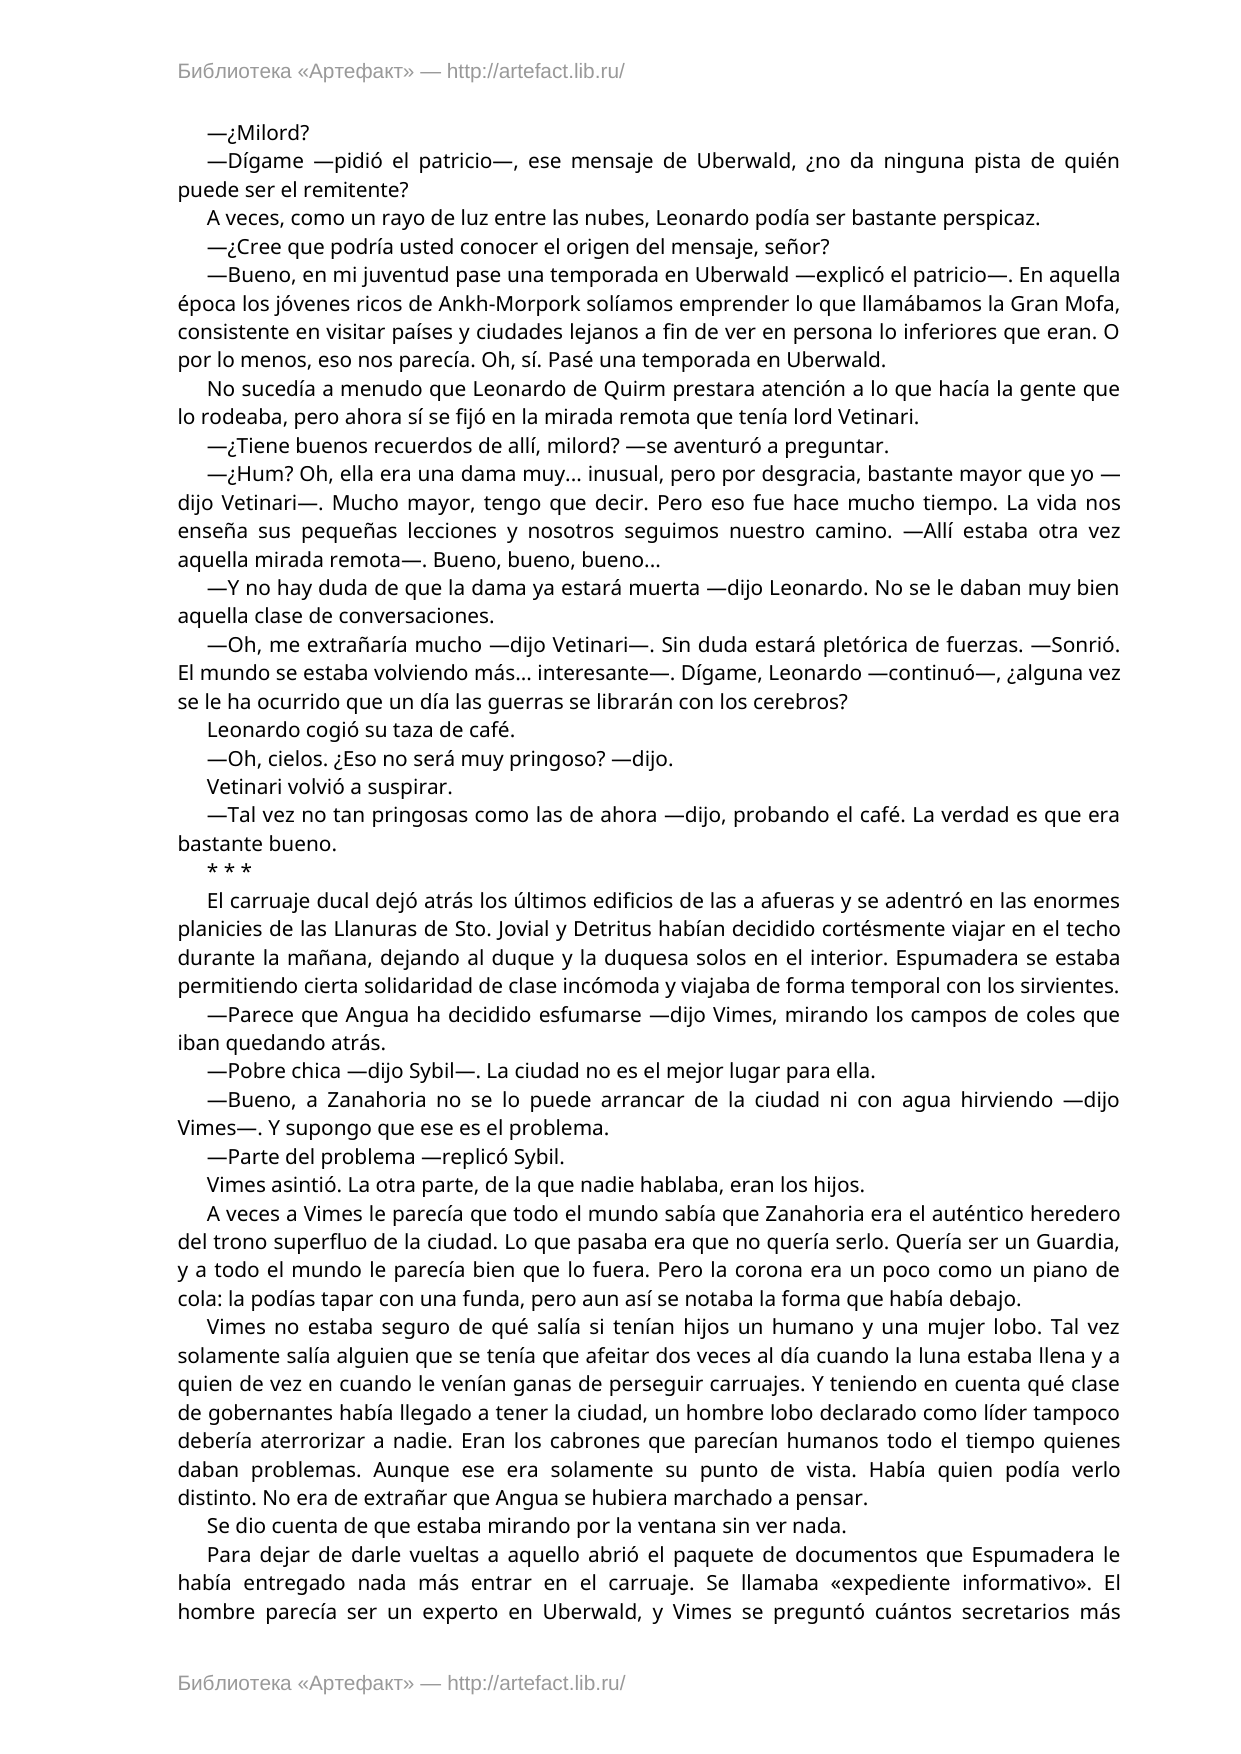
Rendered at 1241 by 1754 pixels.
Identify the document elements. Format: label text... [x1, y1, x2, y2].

text El carruaje ducal dejó atrás los últimos edificios de las a afueras y se adentró en las enormes planicies de las Llanuras de Sto. Jovial y Detritus habían decidido cortésmente viajar en el techo durante la mañana, dejando al duque y la duquesa solos en el interior. Espumadera se estaba permitiendo cierta solidaridad de clase incómoda y viajaba de forma temporal con los sirvientes. [177, 886, 1122, 1000]
text Se dio cuenta de que estaba mirando por la ventana sin ver nada. [177, 1512, 1122, 1540]
text —¿Cree que podría usted conocer el origen del mensaje, señor? [177, 232, 1122, 260]
text Vetinari volvió a suspirar. [177, 772, 1122, 801]
text Leonardo cogió su taza de café. [177, 715, 1122, 744]
text —Y no hay duda de que la dama ya estará muerta —dijo Leonardo. No se le daban muy bien aquella clase de conversaciones. [177, 573, 1122, 630]
text —Bueno, en mi juventud pase una temporada en Uberwald —explicó el patricio—. En aquella época los jóvenes ricos de Ankh-Morpork solíamos emprender lo que llamábamos la Gran Mofa, consistente en visitar países y ciudades lejanos a fin de ver en persona lo inferiores que eran. O por lo menos, eso nos parecía. Oh, sí. Pasé una temporada en Uberwald. [177, 260, 1122, 374]
text A veces a Vimes le parecía que todo el mundo sabía que Zanahoria era el auténtico heredero del trono superfluo de la ciudad. Lo que pasaba era que no quería serlo. Quería ser un Guardia, y a todo el mundo le parecía bien que lo fuera. Pero la corona era un poco como un piano de cola: la podías tapar con una funda, pero aun así se notaba la forma que había debajo. [177, 1199, 1122, 1312]
text —Oh, cielos. ¿Eso no será muy pringoso? —dijo. [177, 744, 1122, 772]
text —Parte del problema —replicó Sybil. [177, 1142, 1122, 1170]
text —Parece que Angua ha decidido esfumarse —dijo Vimes, mirando los campos de coles que iban quedando atrás. [177, 1000, 1122, 1057]
text —Dígame —pidió el patricio—, ese mensaje de Uberwald, ¿no da ninguna pista de quién puede ser el remitente? [177, 147, 1122, 203]
text —Pobre chica —dijo Sybil—. La ciudad no es el mejor lugar para ella. [177, 1057, 1122, 1085]
text A veces, como un rayo de luz entre las nubes, Leonardo podía ser bastante perspicaz. [177, 203, 1122, 232]
text Vimes asintió. La otra parte, de la que nadie hablaba, eran los hijos. [177, 1170, 1122, 1199]
text —¿Tiene buenos recuerdos de allí, milord? —se aventuró a preguntar. [177, 431, 1122, 459]
text Vimes no estaba seguro de qué salía si tenían hijos un humano y una mujer lobo. Tal vez solamente salía alguien que se tenía que afeitar dos veces al día cuando la luna estaba llena y a quien de vez en cuando le venían ganas de perseguir carruajes. Y teniendo en cuenta qué clase de gobernantes había llegado a tener la ciudad, un hombre lobo declarado como líder tampoco debería aterrorizar a nadie. Eran los cabrones que parecían humanos todo el tiempo quienes daban problemas. Aunque ese era solamente su punto de vista. Había quien podía verlo distinto. No era de extrañar que Angua se hubiera marchado a pensar. [177, 1312, 1122, 1512]
text —¿Hum? Oh, ella era una dama muy... inusual, pero por desgracia, bastante mayor que yo —dijo Vetinari—. Mucho mayor, tengo que decir. Pero eso fue hace mucho tiempo. La vida nos enseña sus pequeñas lecciones y nosotros seguimos nuestro camino. —Allí estaba otra vez aquella mirada remota—. Bueno, bueno, bueno... [177, 459, 1122, 573]
text * * * [177, 857, 1122, 886]
text —Bueno, a Zanahoria no se lo puede arrancar de la ciudad ni con agua hirviendo —dijo Vimes—. Y supongo que ese es el problema. [177, 1085, 1122, 1142]
text —Tal vez no tan pringosas como las de ahora —dijo, probando el café. La verdad es que era bastante bueno. [177, 801, 1122, 857]
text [177, 1540, 1122, 1625]
text —Oh, me extrañaría mucho —dijo Vetinari—. Sin duda estará pletórica de fuerzas. —Sonrió. El mundo se estaba volviendo más... interesante—. Dígame, Leonardo —continuó—, ¿alguna vez se le ha ocurrido que un día las guerras se librarán con los cerebros? [177, 630, 1122, 715]
text —¿Milord? [177, 118, 1122, 147]
text No sucedía a menudo que Leonardo de Quirm prestara atención a lo que hacía la gente que lo rodeaba, pero ahora sí se fijó en la mirada remota que tenía lord Vetinari. [177, 374, 1122, 431]
